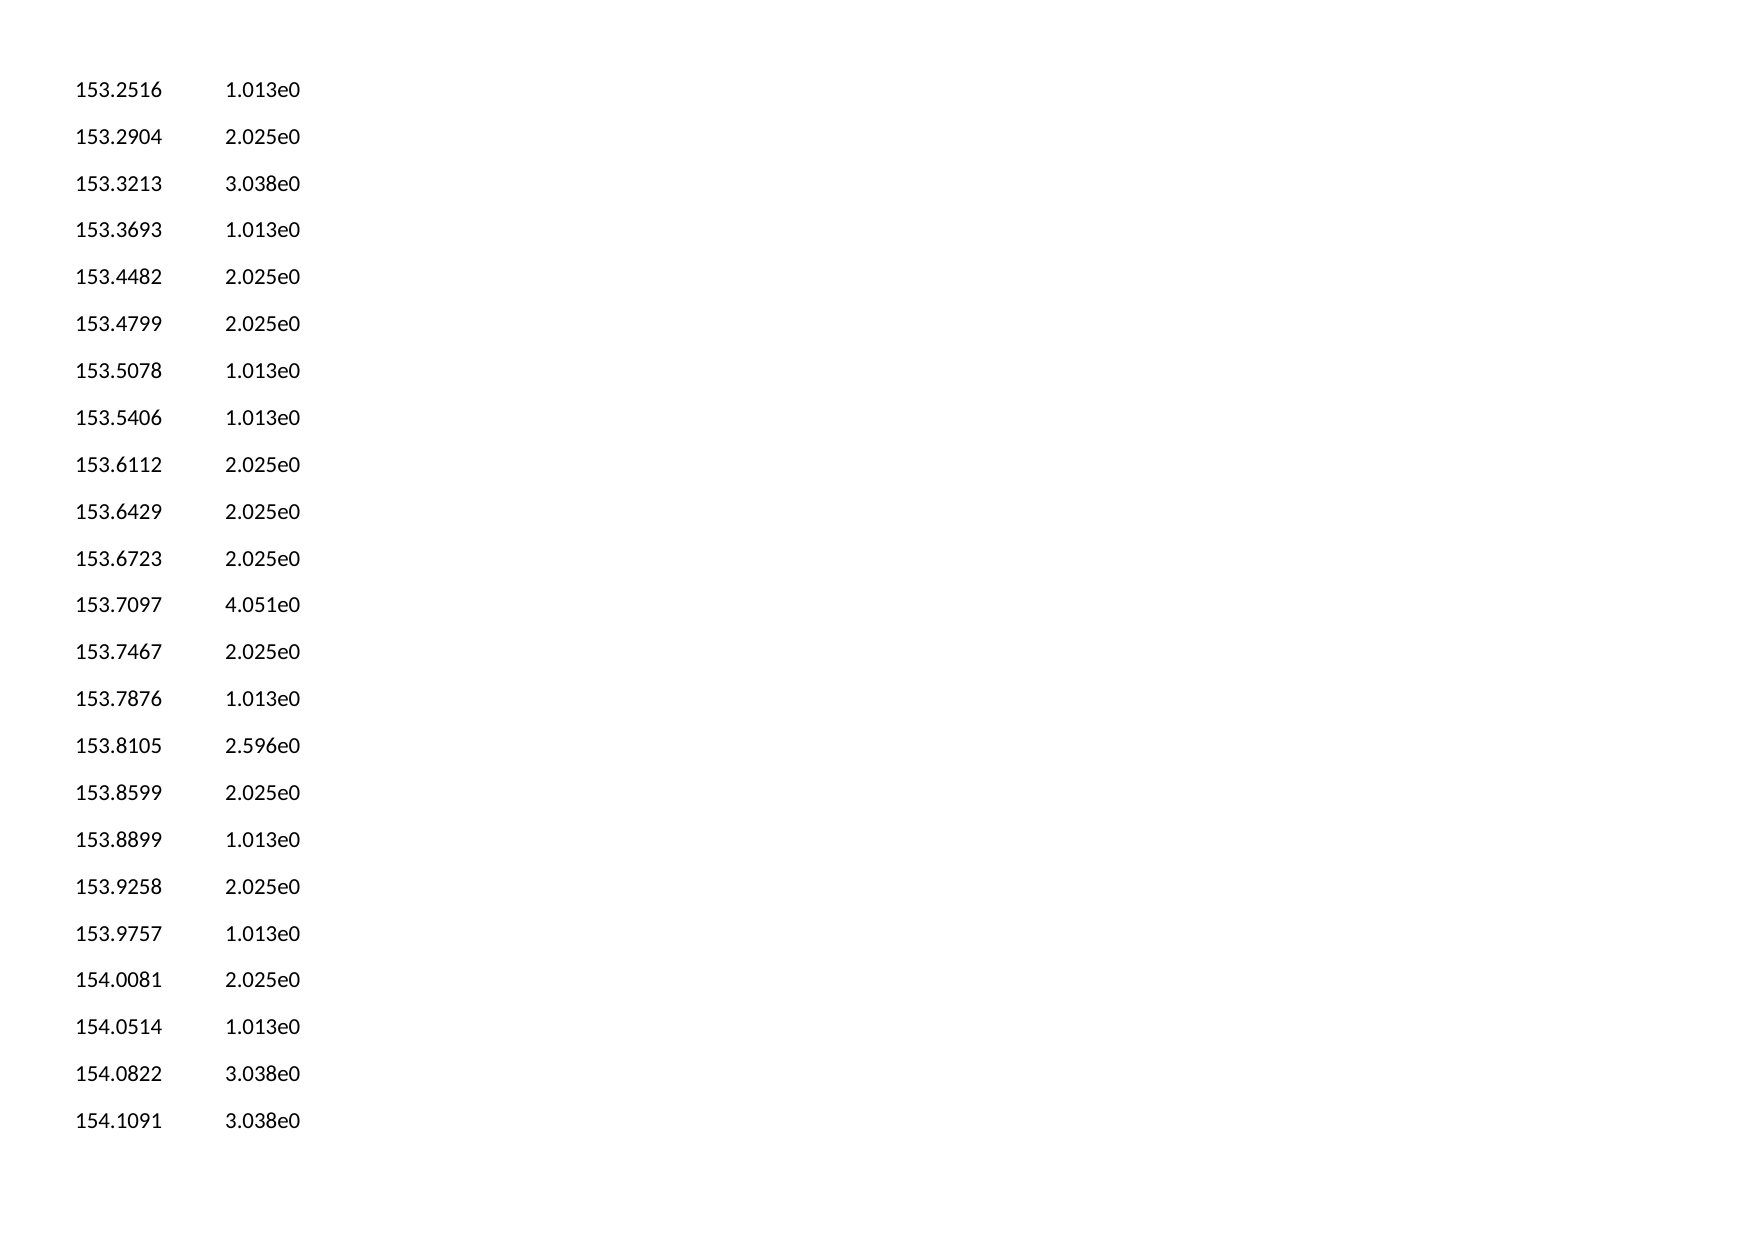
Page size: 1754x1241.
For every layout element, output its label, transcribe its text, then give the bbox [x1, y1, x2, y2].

text 153.3213 3.038e0 [75, 169, 1679, 197]
text 153.2516 1.013e0 [75, 75, 1679, 103]
text 153.7097 4.051e0 [75, 591, 1679, 619]
text 153.5078 1.013e0 [75, 356, 1679, 384]
text 153.9258 2.025e0 [75, 872, 1679, 900]
text 153.9757 1.013e0 [75, 919, 1679, 947]
text 153.6112 2.025e0 [75, 450, 1679, 478]
text 154.0822 3.038e0 [75, 1059, 1679, 1087]
text 153.8105 2.596e0 [75, 731, 1679, 759]
text 153.6723 2.025e0 [75, 544, 1679, 572]
text 153.3693 1.013e0 [75, 216, 1679, 244]
text 154.0081 2.025e0 [75, 966, 1679, 994]
text 153.7467 2.025e0 [75, 637, 1679, 666]
text 154.1091 3.038e0 [75, 1106, 1679, 1134]
text 153.5406 1.013e0 [75, 403, 1679, 431]
text 153.8599 2.025e0 [75, 778, 1679, 806]
text 153.7876 1.013e0 [75, 684, 1679, 712]
text 153.4799 2.025e0 [75, 309, 1679, 337]
text 153.4482 2.025e0 [75, 262, 1679, 291]
text 153.6429 2.025e0 [75, 497, 1679, 525]
text 153.8899 1.013e0 [75, 825, 1679, 853]
text 153.2904 2.025e0 [75, 122, 1679, 150]
text 154.0514 1.013e0 [75, 1012, 1679, 1041]
